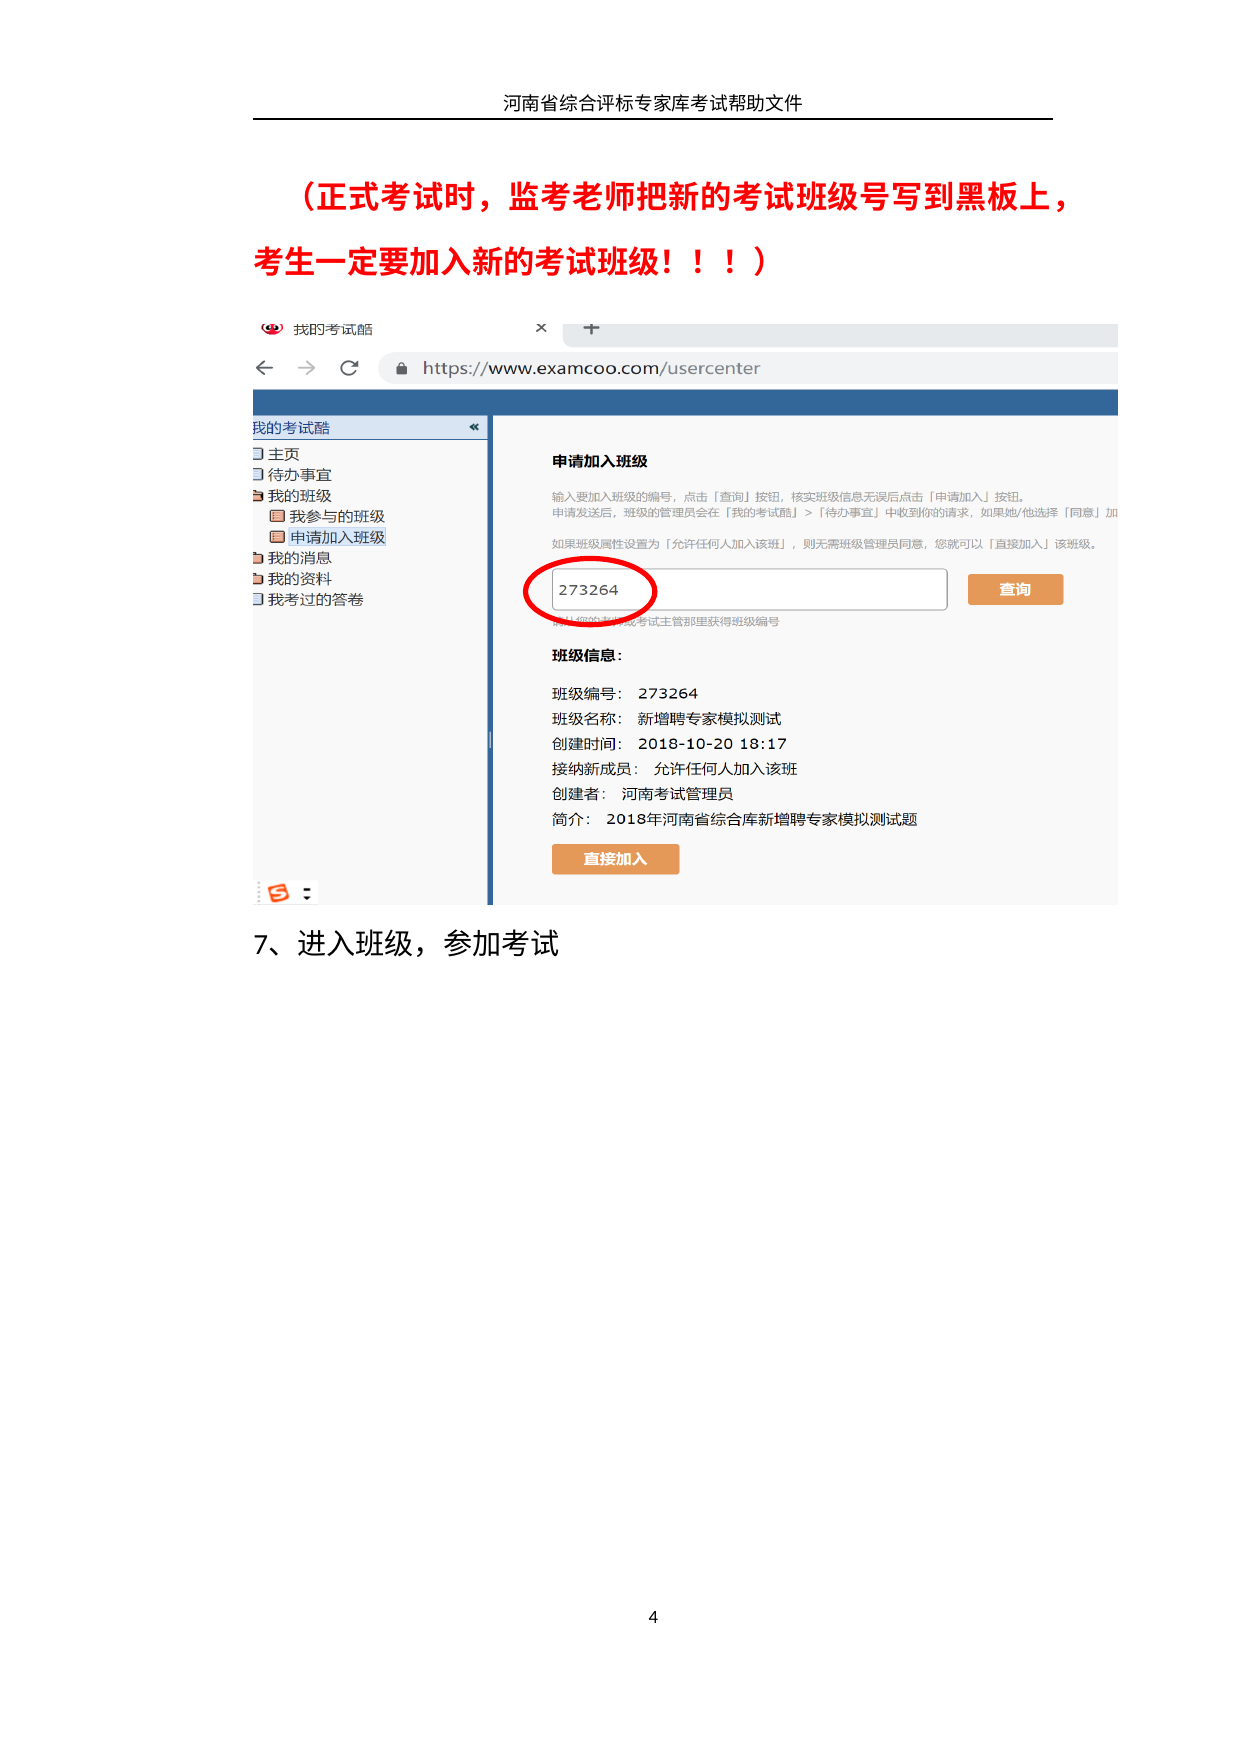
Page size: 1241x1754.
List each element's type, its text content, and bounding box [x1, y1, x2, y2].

text （正式考试时，监考老师把新的考试班级号写到黑板上，考生一定要加入新的考试班级！！！） [253, 162, 1053, 292]
text 7、进入班级，参加考试 [253, 905, 1053, 974]
picture [253, 324, 1118, 905]
